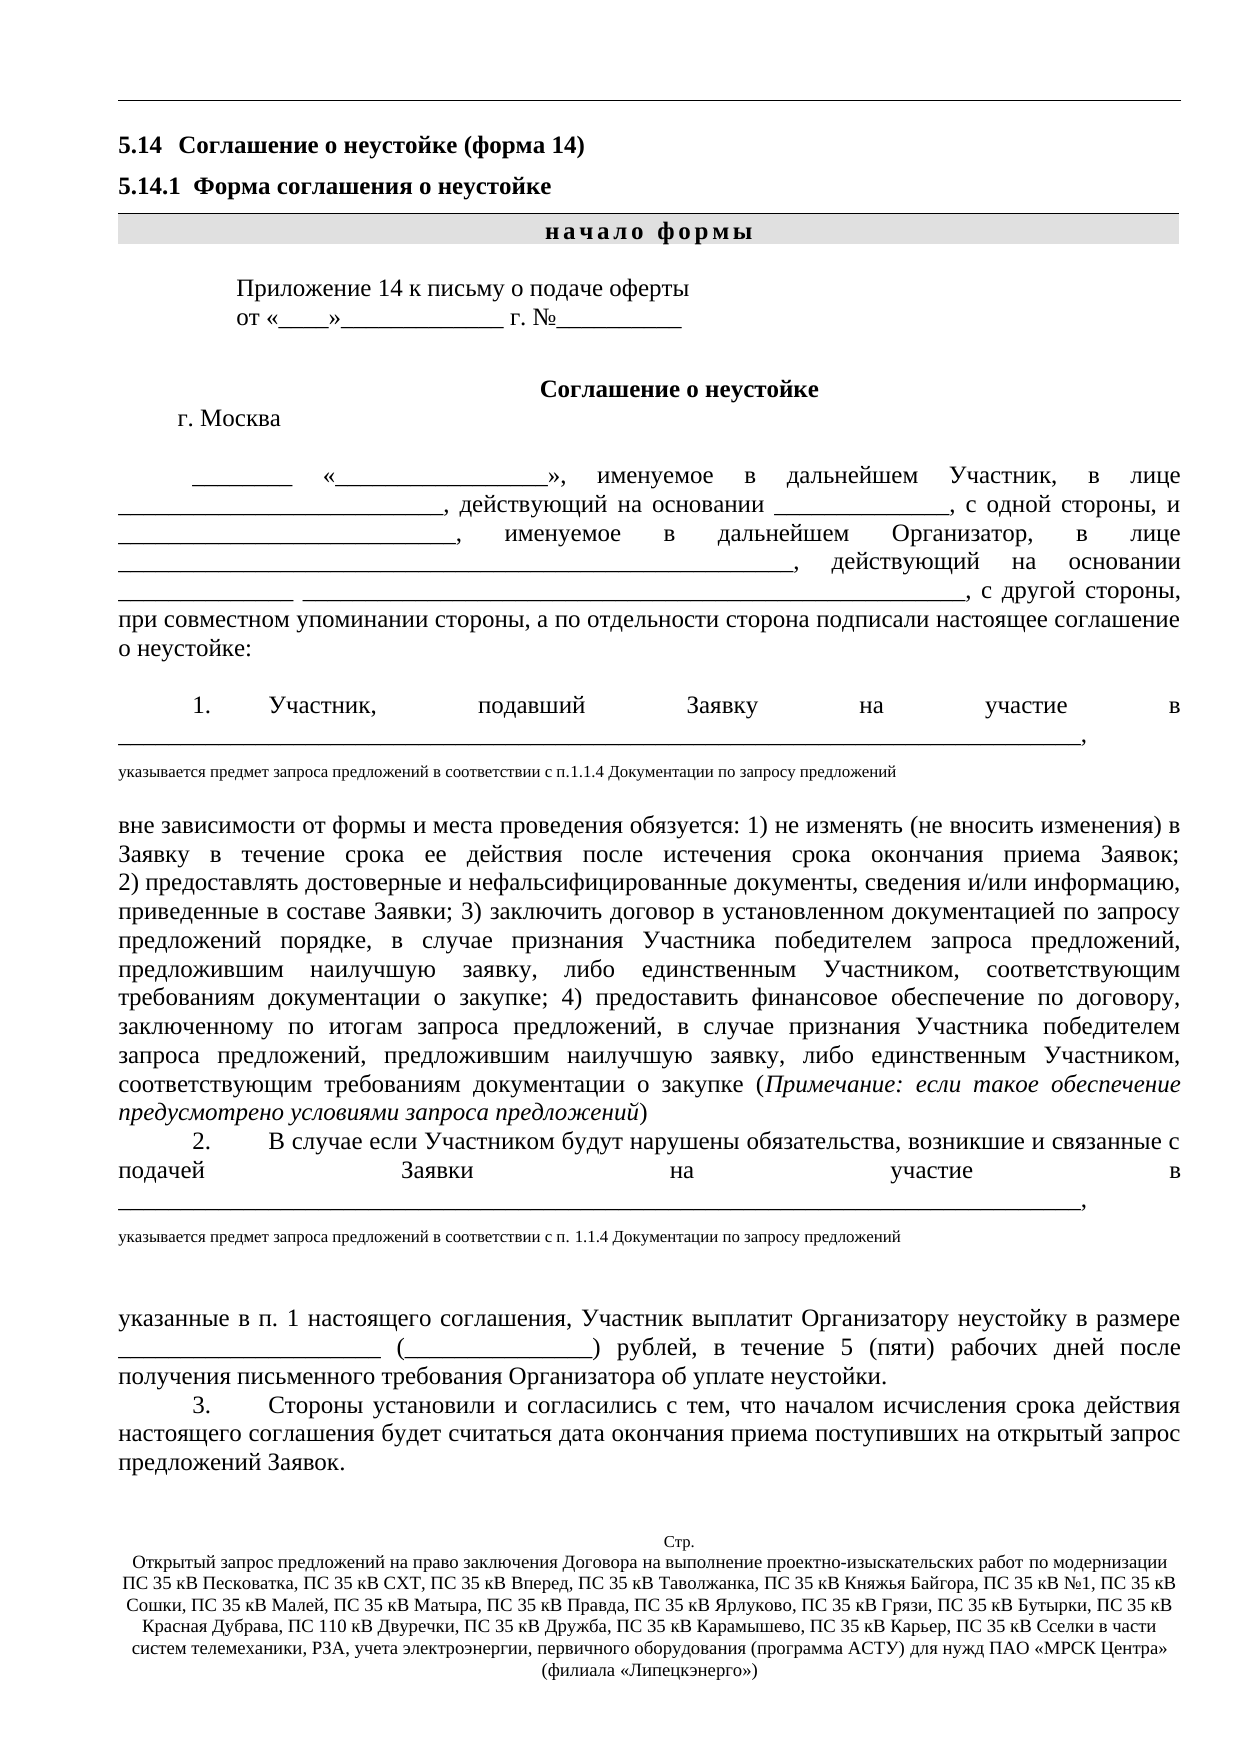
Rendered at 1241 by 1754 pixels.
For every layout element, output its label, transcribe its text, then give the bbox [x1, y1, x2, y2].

text начало формы [118, 214, 1179, 244]
text ________ «_________________», именуемое в дальнейшем Участник, в лице __________________________, действующий на основании ______________, с одной стороны, и ___________________________, именуемое в дальнейшем Организатор, в лице ______________________________________________________, действующий на основании ______________ _____________________________________________________, с другой стороны, при совместном упоминании стороны, а по отдельности сторона подписали настоящее соглашение о неустойке: [118, 460, 1181, 661]
text вне зависимости от формы и места проведения обязуется: 1) не изменять (не вносить изменения) в Заявку в течение срока ее действия после истечения срока окончания приема Заявок; 2) предоставлять достоверные и нефальсифицированные документы, сведения и/или информацию, приведенные в составе Заявки; 3) заключить договор в установленном документацией по запросу предложений порядке, в случае признания Участника победителем запроса предложений, предложившим наилучшую заявку, либо единственным Участником, соответствующим требованиям документации о закупке; 4) предоставить финансовое обеспечение по договору, заключенному по итогам запроса предложений, в случае признания Участника победителем запроса предложений, предложившим наилучшую заявку, либо единственным Участником, соответствующим требованиям документации о закупке (Примечание: если такое обеспечение предусмотрено условиями запроса предложений) [118, 810, 1181, 1126]
subtitle Соглашение о неустойке (форма 14) [118, 130, 1181, 159]
text указанные в п. 1 настоящего соглашения, Участник выплатит Организатору неустойку в размере _____________________ (_______________) рублей, в течение 5 (пяти) рабочих дней после получения письменного требования Организатора об уплате неустойки. [118, 1303, 1181, 1390]
list Стороны установили и согласились с тем, что началом исчисления срока действия настоящего соглашения будет считаться дата окончания приема поступивших на открытый запрос предложений Заявок. [118, 1390, 1181, 1476]
text Соглашение о неустойке [118, 374, 1181, 403]
text указывается предмет запроса предложений в соответствии с п.1.1.4 Документации по запросу предложений [118, 748, 1181, 781]
list Участник, подавший Заявку на участие в _____________________________________________________________________________, [118, 690, 1181, 748]
text Приложение 14 к письму о подаче оферты от «____»_____________ г. №__________ [236, 273, 1181, 331]
text г. Москва [118, 403, 1181, 431]
list В случае если Участником будут нарушены обязательства, возникшие и связанные с подачей Заявки на участие в _____________________________________________________________________________, [118, 1126, 1181, 1212]
subtitle Форма соглашения о неустойке [118, 171, 1181, 200]
text указывается предмет запроса предложений в соответствии с п. 1.1.4 Документации по запросу предложений [118, 1212, 1181, 1246]
